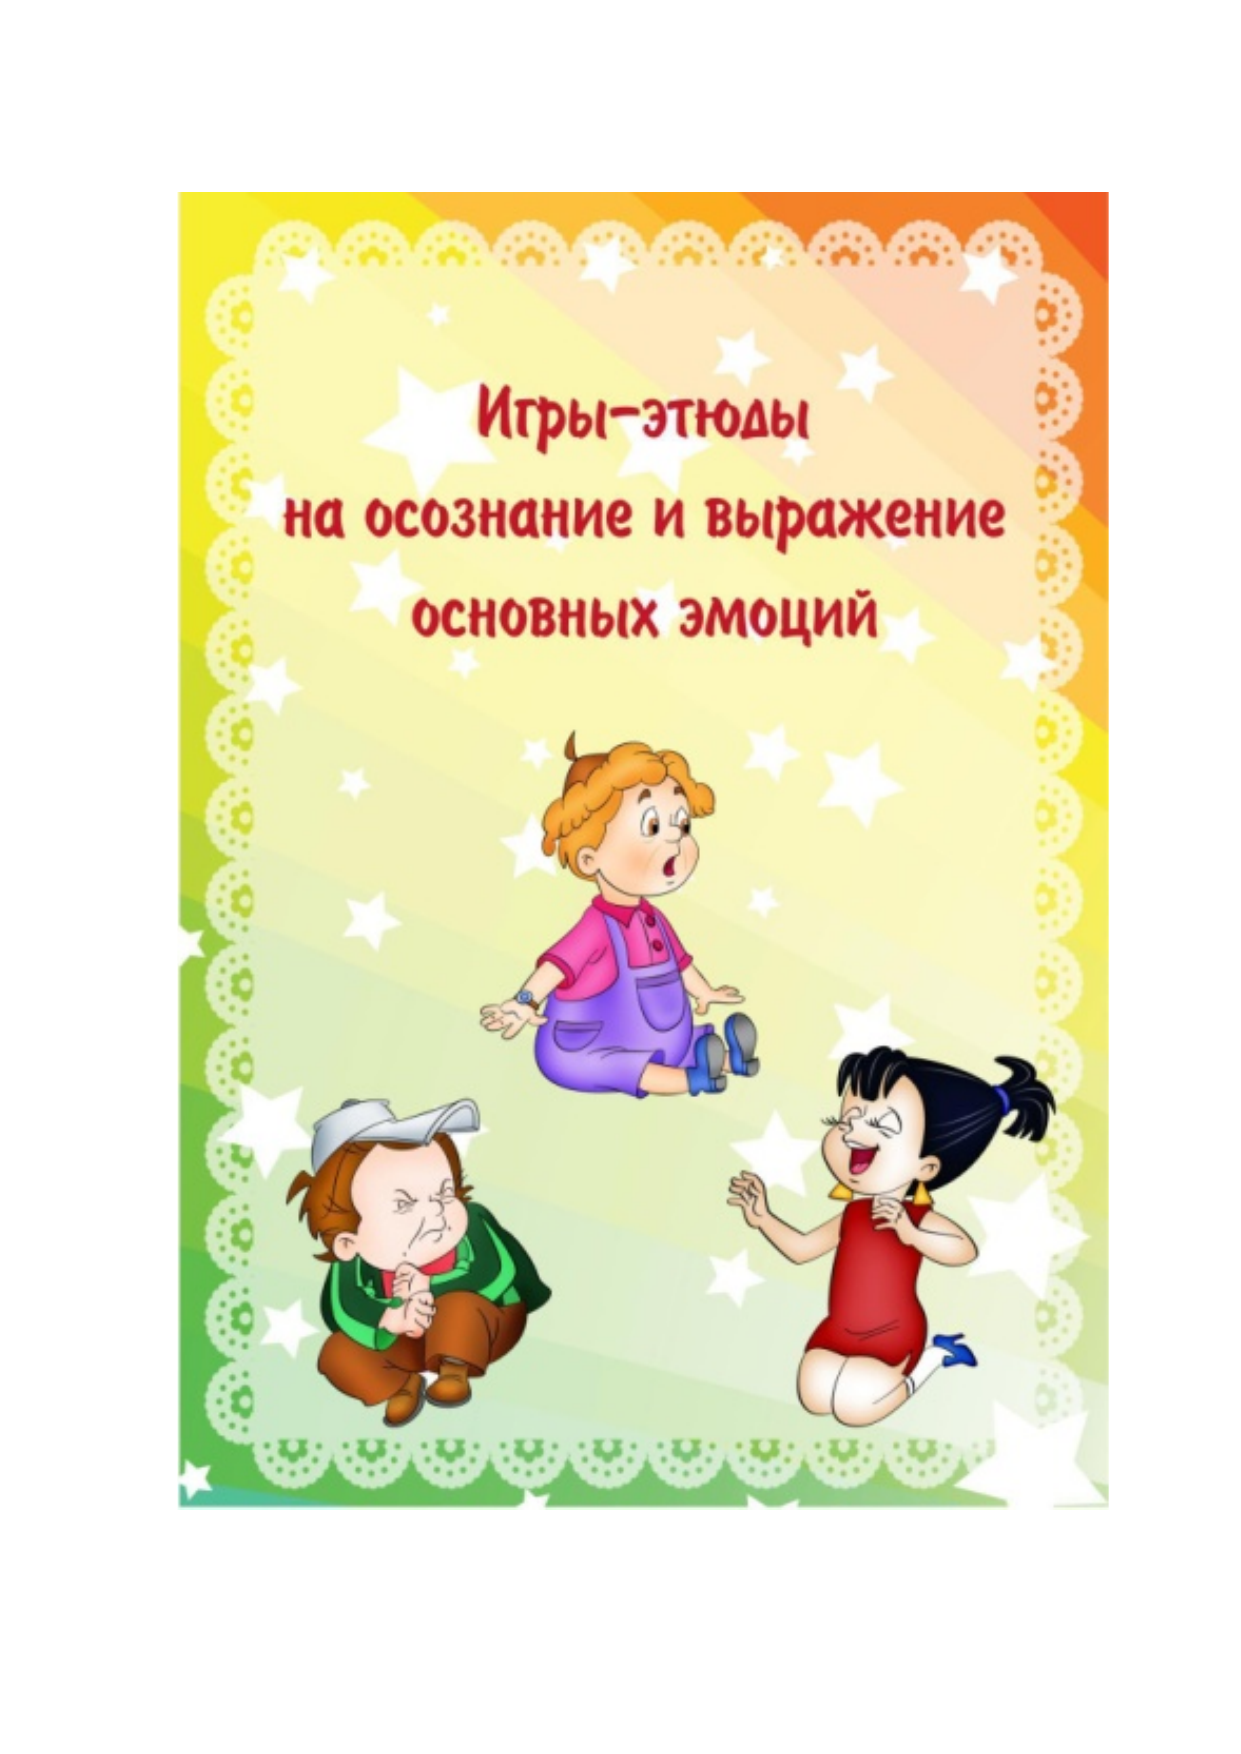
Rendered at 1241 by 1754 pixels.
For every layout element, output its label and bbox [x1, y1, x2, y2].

picture [177, 192, 1109, 1510]
